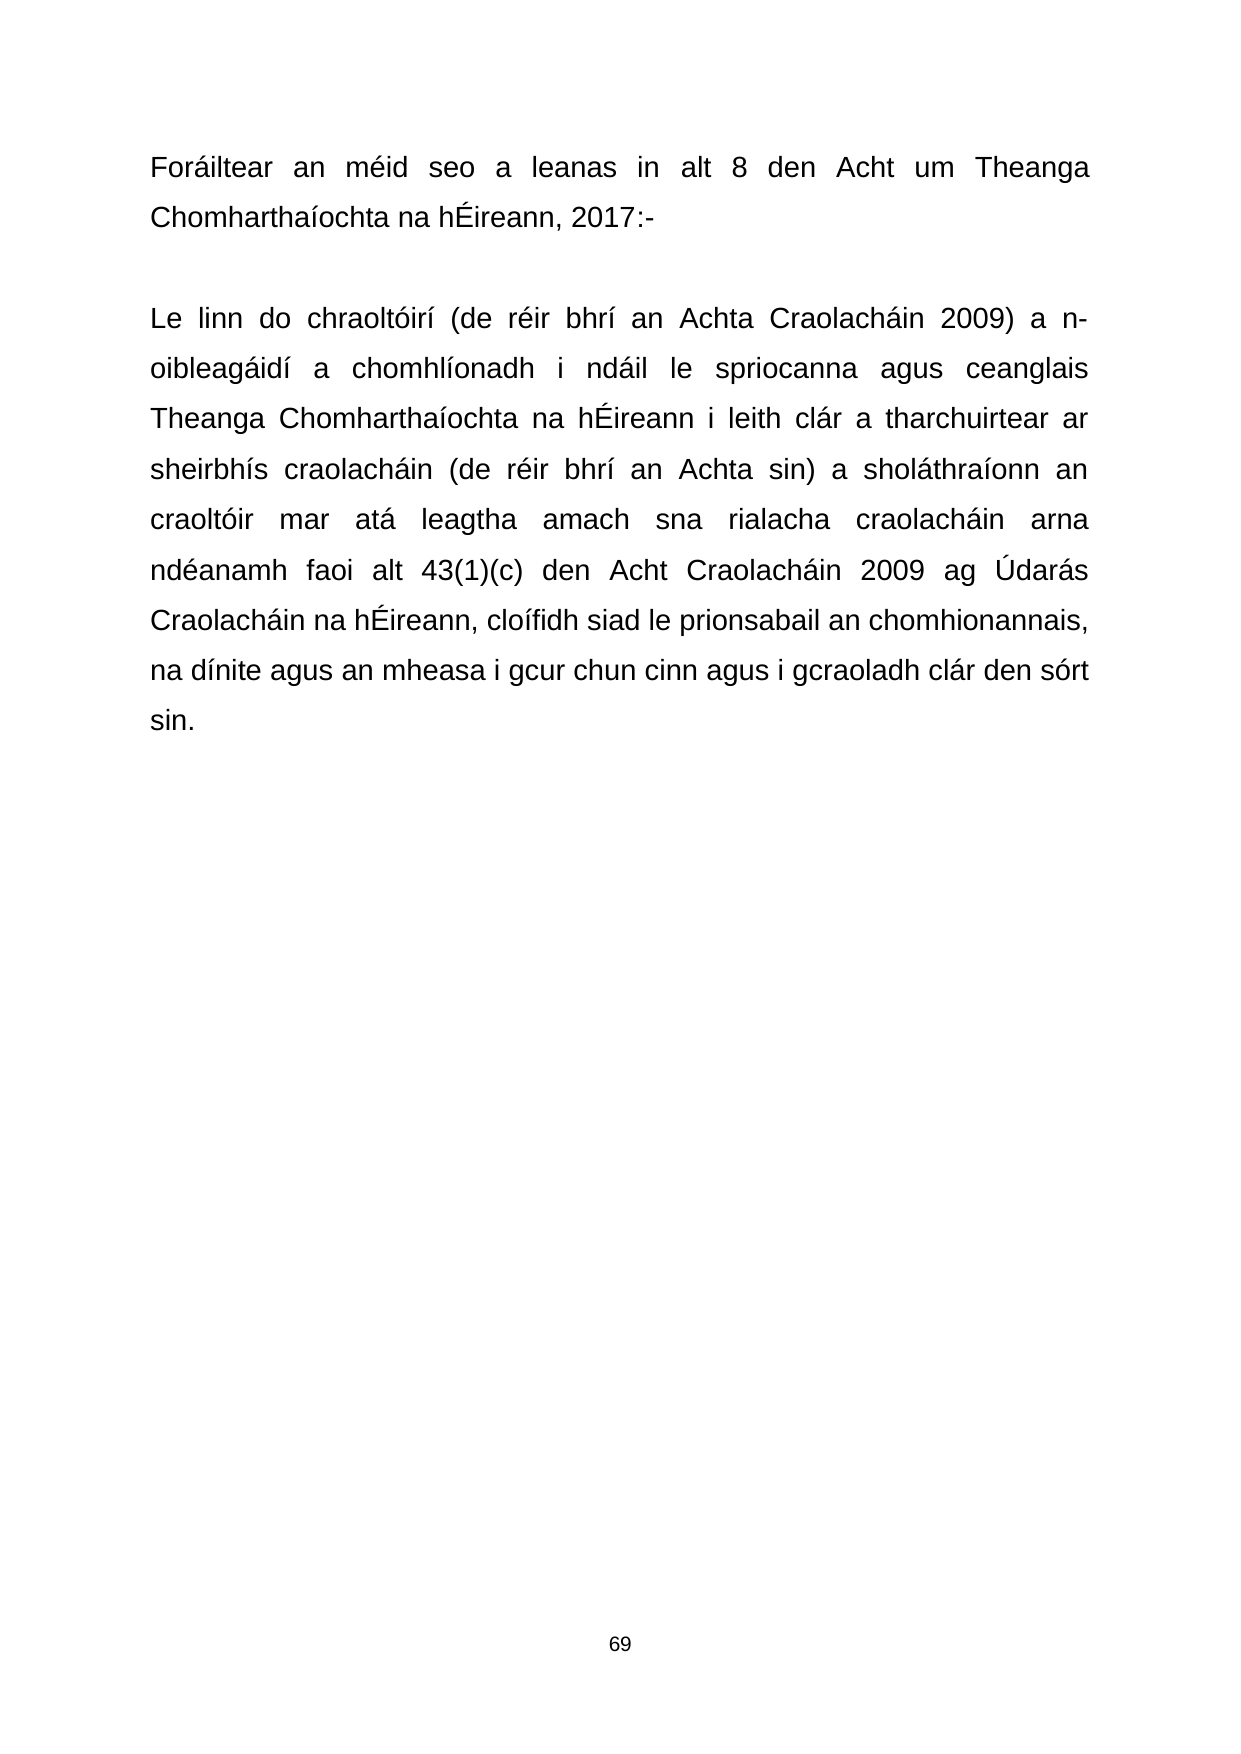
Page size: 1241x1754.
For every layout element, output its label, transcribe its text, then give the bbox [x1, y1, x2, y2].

text Le linn do chraoltóirí (de réir bhrí an Achta Craolacháin 2009) a n-oibleagáidí a chomhlíonadh i ndáil le spriocanna agus ceanglais Theanga Chomharthaíochta na hÉireann i leith clár a tharchuirtear ar sheirbhís craolacháin (de réir bhrí an Achta sin) a sholáthraíonn an craoltóir mar atá leagtha amach sna rialacha craolacháin arna ndéanamh faoi alt 43(1)(c) den Acht Craolacháin 2009 ag Údarás Craolacháin na hÉireann, cloífidh siad le prionsabail an chomhionannais, na dínite agus an mheasa i gcur chun cinn agus i gcraoladh clár den sórt sin. [150, 301, 1090, 737]
text Foráiltear an méid seo a leanas in alt 8 den Acht um Theanga Chomharthaíochta na hÉireann, 2017:- [150, 150, 1090, 234]
